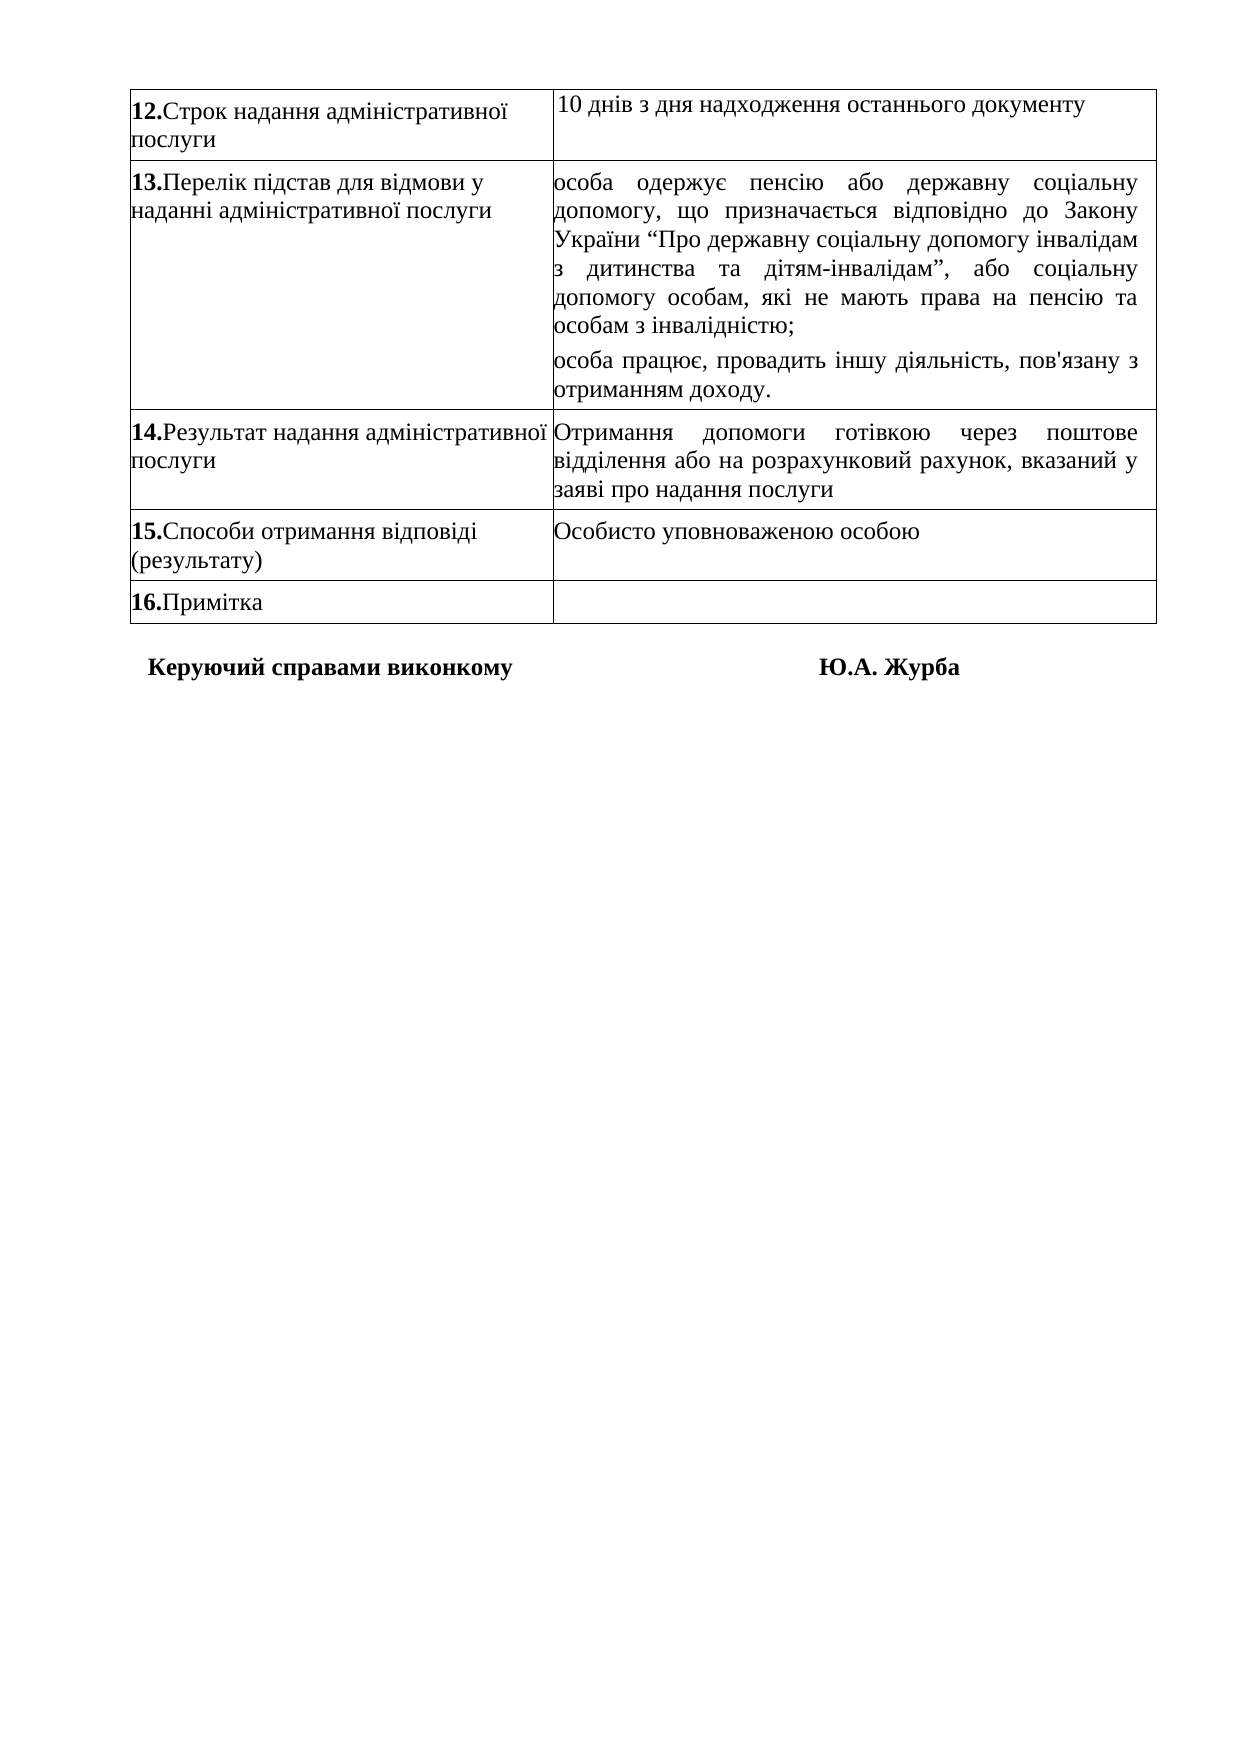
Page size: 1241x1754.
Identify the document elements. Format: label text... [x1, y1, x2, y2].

table_cell [554, 581, 1156, 622]
table_cell особа одержує пенсію або державну соціальну допомогу, що призначається відповідно до Закону України “Про державну соціальну допомогу інвалідам з дитинства та дітям-інвалідам”, або соціальну допомогу особам, які не мають права на пенсію та особам з інвалідністю; особа працює, провадить іншу діяльність, пов'язану з отриманням доходу. [554, 161, 1156, 409]
table_cell Отримання допомоги готівкою через поштове відділення або на розрахунковий рахунок, вказаний у заяві про надання послуги [554, 410, 1156, 509]
table_cell Особисто уповноваженою особою [554, 510, 1156, 580]
table_cell 15.Способи отримання відповіді (результату) [131, 510, 553, 580]
table_cell 12.Строк надання адміністративної послуги [131, 90, 553, 159]
table_cell 10 днів з дня надходження останнього документу [554, 90, 1156, 159]
table_cell 13.Перелік підстав для відмови у наданні адміністративної послуги [131, 161, 553, 409]
table_cell 14.Результат надання адміністративної послуги [131, 410, 553, 509]
text Керуючий справами виконкому Ю.А. Журба [148, 652, 1152, 681]
table_cell 16.Примітка [131, 581, 553, 622]
